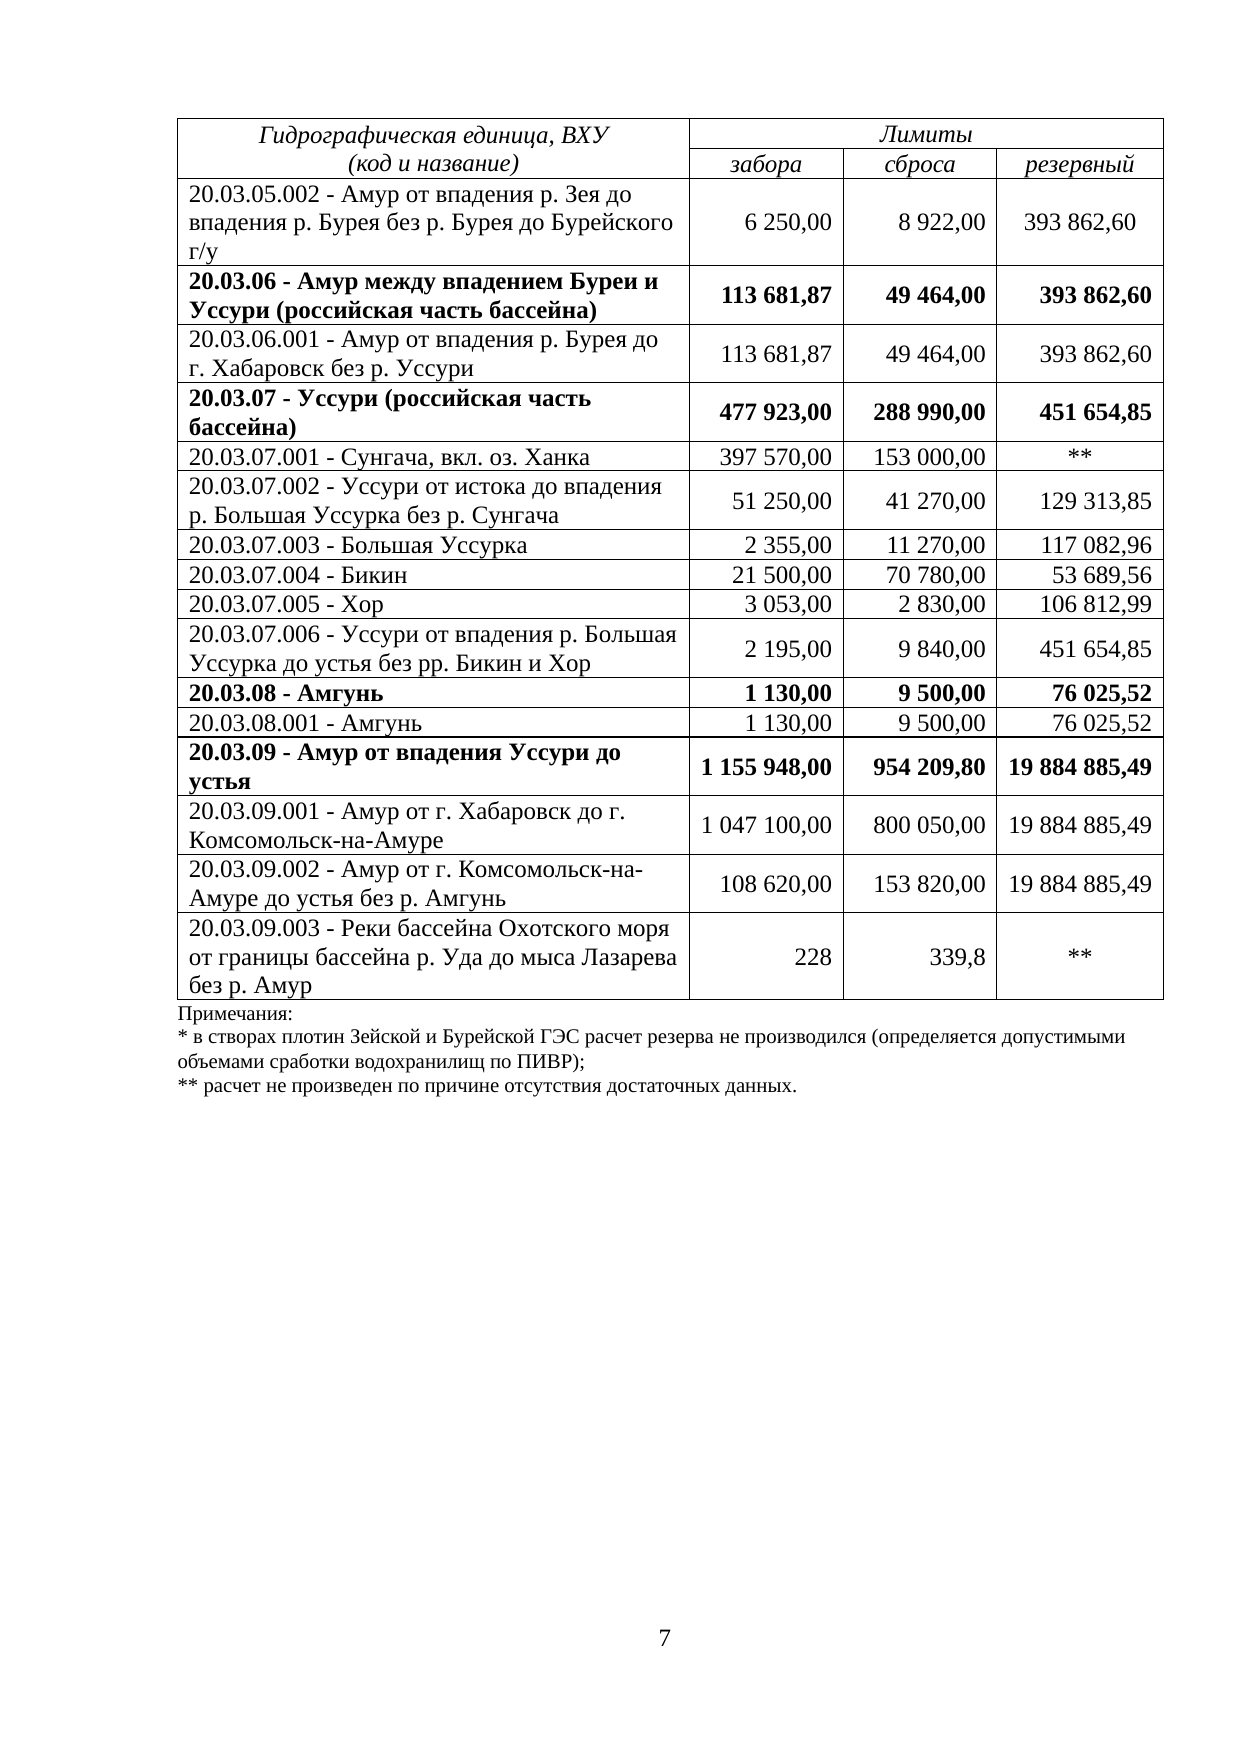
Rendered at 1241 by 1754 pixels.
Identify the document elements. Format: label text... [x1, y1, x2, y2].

table_cell 113 681,87 [690, 325, 843, 382]
table_cell 76 025,52 [997, 678, 1163, 707]
table_cell 76 025,52 [997, 708, 1163, 736]
table_cell 20.03.09.001 - Амур от г. Хабаровск до г. Комсомольск-на-Амуре [178, 796, 689, 853]
table_cell 800 050,00 [844, 796, 996, 853]
table_cell 20.03.07.005 - Хор [178, 590, 689, 618]
table_cell 129 313,85 [997, 471, 1163, 529]
table_cell 20.03.07 - Уссури (российская часть бассейна) [178, 383, 689, 441]
table_cell 108 620,00 [690, 855, 843, 912]
table_cell 397 570,00 [690, 442, 843, 470]
table_header Гидрографическая единица, ВХУ (код и название) [178, 119, 689, 178]
table_cell 393 862,60 [997, 266, 1163, 323]
table_cell 6 250,00 [690, 179, 843, 265]
table_cell 70 780,00 [844, 560, 996, 588]
text Примечания: [177, 1000, 1152, 1024]
table_cell 20.03.07.006 - Уссури от впадения р. Большая Уссурка до устья без рр. Бикин и Хор [178, 619, 689, 677]
table_cell 477 923,00 [690, 383, 843, 441]
table_cell 20.03.08.001 - Амгунь [178, 708, 689, 736]
text ** расчет не произведен по причине отсутствия достаточных данных. [177, 1073, 1152, 1097]
table_cell ** [997, 442, 1163, 470]
table_cell 153 000,00 [844, 442, 996, 470]
table_cell 20.03.07.001 - Сунгача, вкл. оз. Ханка [178, 442, 689, 470]
table_cell 20.03.09.002 - Амур от г. Комсомольск-на-Амуре до устья без р. Амгунь [178, 855, 689, 912]
table_cell 2 195,00 [690, 619, 843, 677]
table_cell 393 862,60 [997, 179, 1163, 265]
table_cell 1 047 100,00 [690, 796, 843, 853]
table_cell 113 681,87 [690, 266, 843, 323]
table_cell 106 812,99 [997, 590, 1163, 618]
table_cell 8 922,00 [844, 179, 996, 265]
table_cell 20.03.06 - Амур между впадением Буреи и Уссури (российская часть бассейна) [178, 266, 689, 323]
table_cell 49 464,00 [844, 325, 996, 382]
table_cell 53 689,56 [997, 560, 1163, 588]
table_cell резервный [997, 149, 1163, 178]
table_cell 19 884 885,49 [997, 738, 1163, 795]
table_cell 451 654,85 [997, 619, 1163, 677]
table_cell ** [997, 913, 1163, 999]
table_cell 288 990,00 [844, 383, 996, 441]
table_cell 20.03.09 - Амур от впадения Уссури до устья [178, 738, 689, 795]
table_cell 3 053,00 [690, 590, 843, 618]
table_cell 451 654,85 [997, 383, 1163, 441]
table_cell 1 130,00 [690, 708, 843, 736]
table_cell 2 830,00 [844, 590, 996, 618]
table_cell 20.03.07.002 - Уссури от истока до впадения р. Большая Уссурка без р. Сунгача [178, 471, 689, 529]
table_cell 1 155 948,00 [690, 738, 843, 795]
table_cell 153 820,00 [844, 855, 996, 912]
table_cell 20.03.07.004 - Бикин [178, 560, 689, 588]
table_cell 9 500,00 [844, 678, 996, 707]
table_cell 9 500,00 [844, 708, 996, 736]
table_cell 393 862,60 [997, 325, 1163, 382]
table_cell 339,8 [844, 913, 996, 999]
table_cell 20.03.09.003 - Реки бассейна Охотского моря от границы бассейна р. Уда до мыса Лазарева без р. Амур [178, 913, 689, 999]
table_cell 19 884 885,49 [997, 855, 1163, 912]
table_cell 20.03.08 - Амгунь [178, 678, 689, 707]
table_cell 11 270,00 [844, 530, 996, 559]
table_cell 41 270,00 [844, 471, 996, 529]
table_cell 1 130,00 [690, 678, 843, 707]
table_cell 19 884 885,49 [997, 796, 1163, 853]
table_cell 117 082,96 [997, 530, 1163, 559]
table_cell 51 250,00 [690, 471, 843, 529]
table_cell 2 355,00 [690, 530, 843, 559]
table_cell 20.03.05.002 - Амур от впадения р. Зея до впадения р. Бурея без р. Бурея до Бурейского г/у [178, 179, 689, 265]
text * в створах плотин Зейской и Бурейской ГЭС расчет резерва не производился (определяется допустимыми объемами сработки водохранилищ по ПИВР); [177, 1024, 1152, 1073]
table_cell 9 840,00 [844, 619, 996, 677]
table_cell 21 500,00 [690, 560, 843, 588]
table_header Лимиты [690, 119, 1163, 148]
table_cell забора [690, 149, 843, 178]
table_cell 49 464,00 [844, 266, 996, 323]
table_cell 20.03.07.003 - Большая Уссурка [178, 530, 689, 559]
table_cell сброса [844, 149, 996, 178]
table_cell 228 [690, 913, 843, 999]
table_cell 954 209,80 [844, 738, 996, 795]
table_cell 20.03.06.001 - Амур от впадения р. Бурея до г. Хабаровск без р. Уссури [178, 325, 689, 382]
